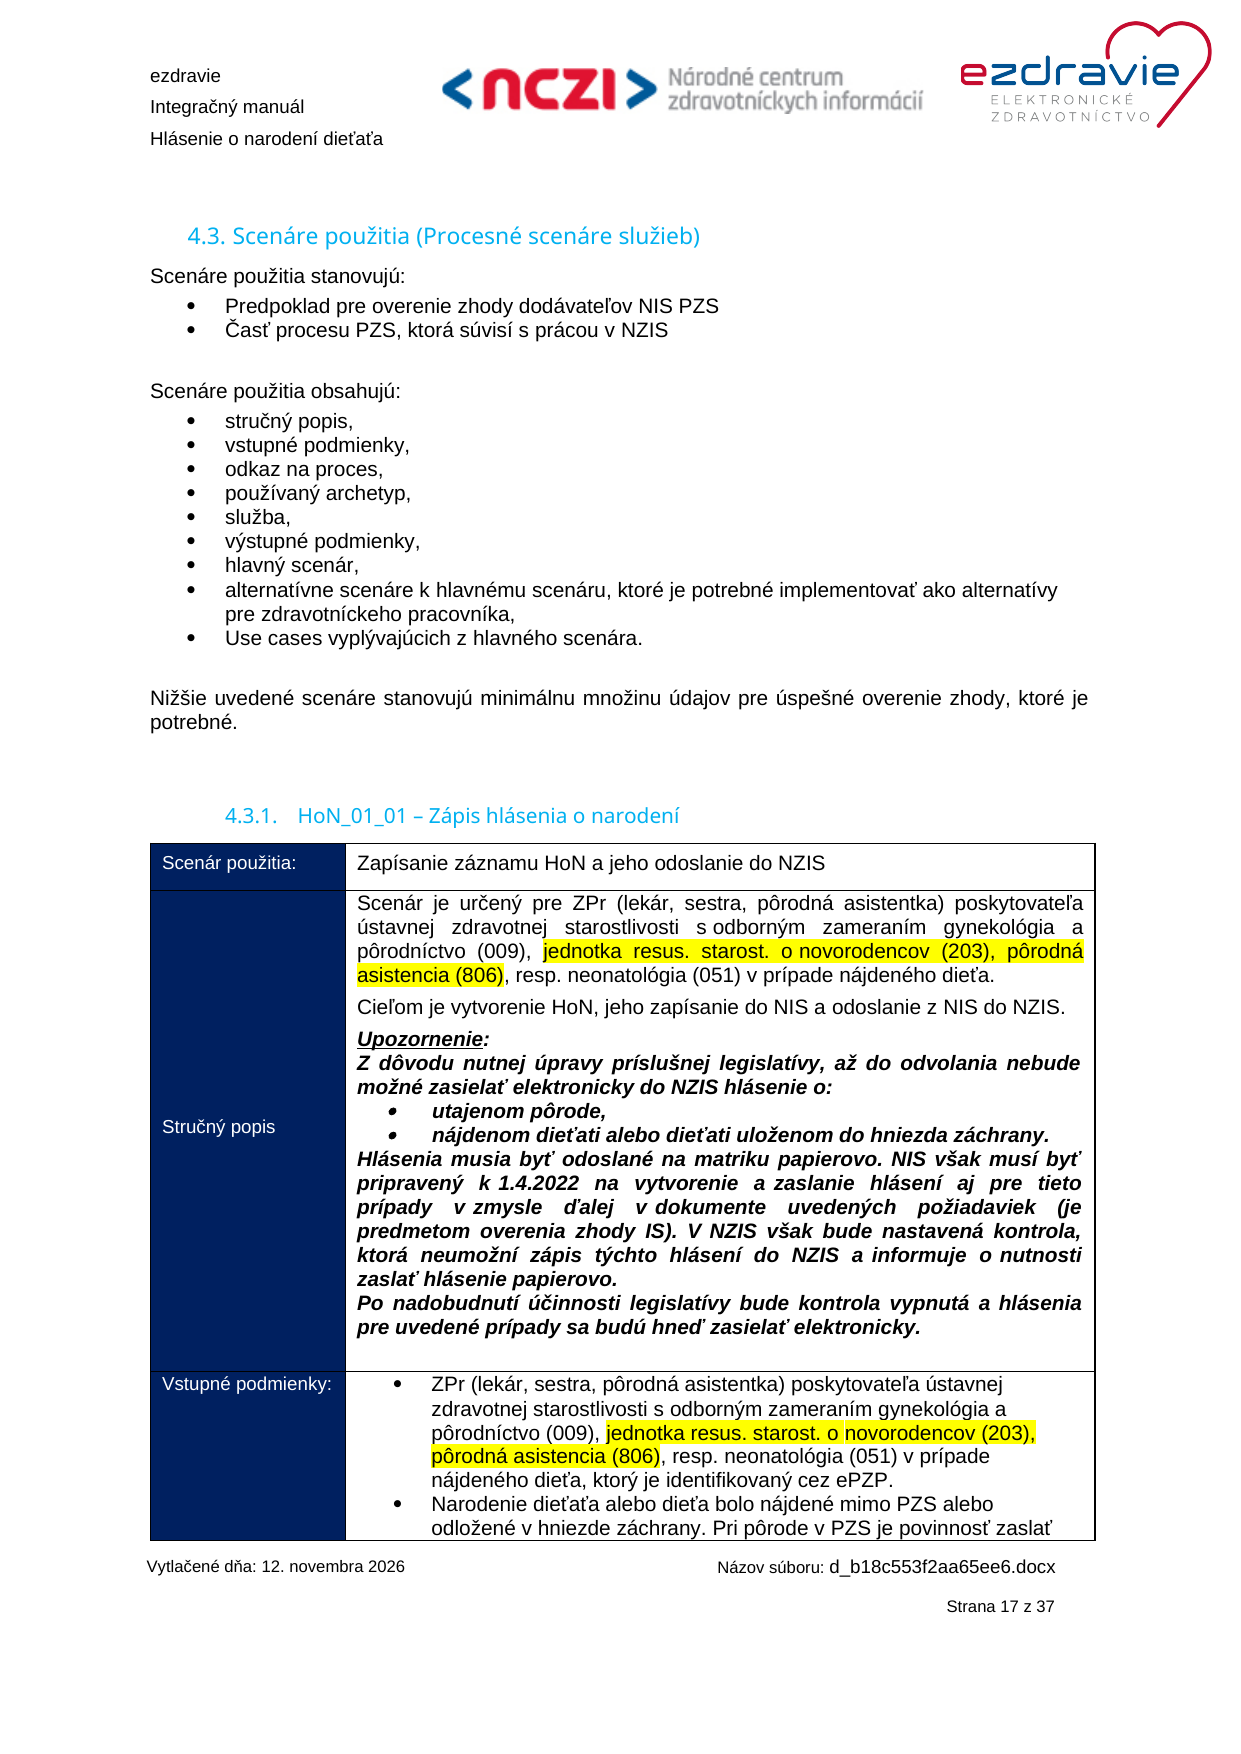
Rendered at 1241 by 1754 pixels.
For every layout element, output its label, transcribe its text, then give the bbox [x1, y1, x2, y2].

table_header Zapísanie záznamu HoN a jeho odoslanie do NZIS [346, 844, 1094, 890]
list výstupné podmienky, [187, 529, 1090, 553]
table_cell Scenár je určený pre ZPr (lekár, sestra, pôrodná asistentka) poskytovateľa ústavnej zdravotnej starostlivosti s odborným zameraním gynekológia a pôrodníctvo (009), jednotka resus. starost. o novorodencov (203), pôrodná asistencia (806), resp. neonatológia (051) v prípade nájdeného dieťa. Cieľom je vytvorenie HoN, jeho zapísanie do NIS a odoslanie z NIS do NZIS. Upozornenie: Z dôvodu nutnej úpravy príslušnej legislatívy, až do odvolania nebude možné zasielať elektronicky do NZIS hlásenie o: utajenom pôrode, nájdenom dieťati alebo dieťati uloženom do hniezda záchrany. Hlásenia musia byť odoslané na matriku papierovo. NIS však musí byť pripravený k 1.4.2022 na vytvorenie a zaslanie hlásení aj pre tieto prípady v zmysle ďalej v dokumente uvedených požiadaviek (je predmetom overenia zhody IS). V NZIS však bude nastavená kontrola, ktorá neumožní zápis týchto hlásení do NZIS a informuje o nutnosti zaslať hlásenie papierovo. Po nadobudnutí účinnosti legislatívy bude kontrola vypnutá a hlásenia pre uvedené prípady sa budú hneď zasielať elektronicky. [346, 891, 1094, 1371]
table_cell Stručný popis [151, 891, 345, 1371]
picture [442, 67, 924, 114]
list Predpoklad pre overenie zhody dodávateľov NIS PZS [187, 294, 1090, 318]
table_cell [346, 1372, 1094, 1540]
list služba, [187, 505, 1090, 529]
subtitle Scenáre použitia (Procesné scenáre služieb) [187, 220, 1090, 251]
table_header Scenár použitia: [151, 844, 345, 890]
list Use cases vyplývajúcich z hlavného scenára. [187, 625, 1090, 649]
list alternatívne scenáre k hlavnému scenáru, ktoré je potrebné implementovať ako alternatívy pre zdravotníckeho pracovníka, [187, 577, 1090, 625]
subtitle HoN_01_01 – Zápis hlásenia o narodení [225, 802, 1090, 830]
text Scenáre použitia stanovujú: [150, 264, 1090, 288]
list Časť procesu PZS, ktorá súvisí s prácou v NZIS [187, 318, 1090, 342]
list odkaz na proces, [187, 457, 1090, 481]
list hlavný scenár, [187, 553, 1090, 577]
list používaný archetyp, [187, 481, 1090, 505]
table_cell Vstupné podmienky: [151, 1372, 345, 1540]
picture [961, 21, 1212, 128]
list stručný popis, [187, 409, 1090, 433]
text Nižšie uvedené scenáre stanovujú minimálnu množinu údajov pre úspešné overenie zhody, ktoré je potrebné. [150, 686, 1090, 734]
text Scenáre použitia obsahujú: [150, 379, 1090, 403]
list vstupné podmienky, [187, 433, 1090, 457]
